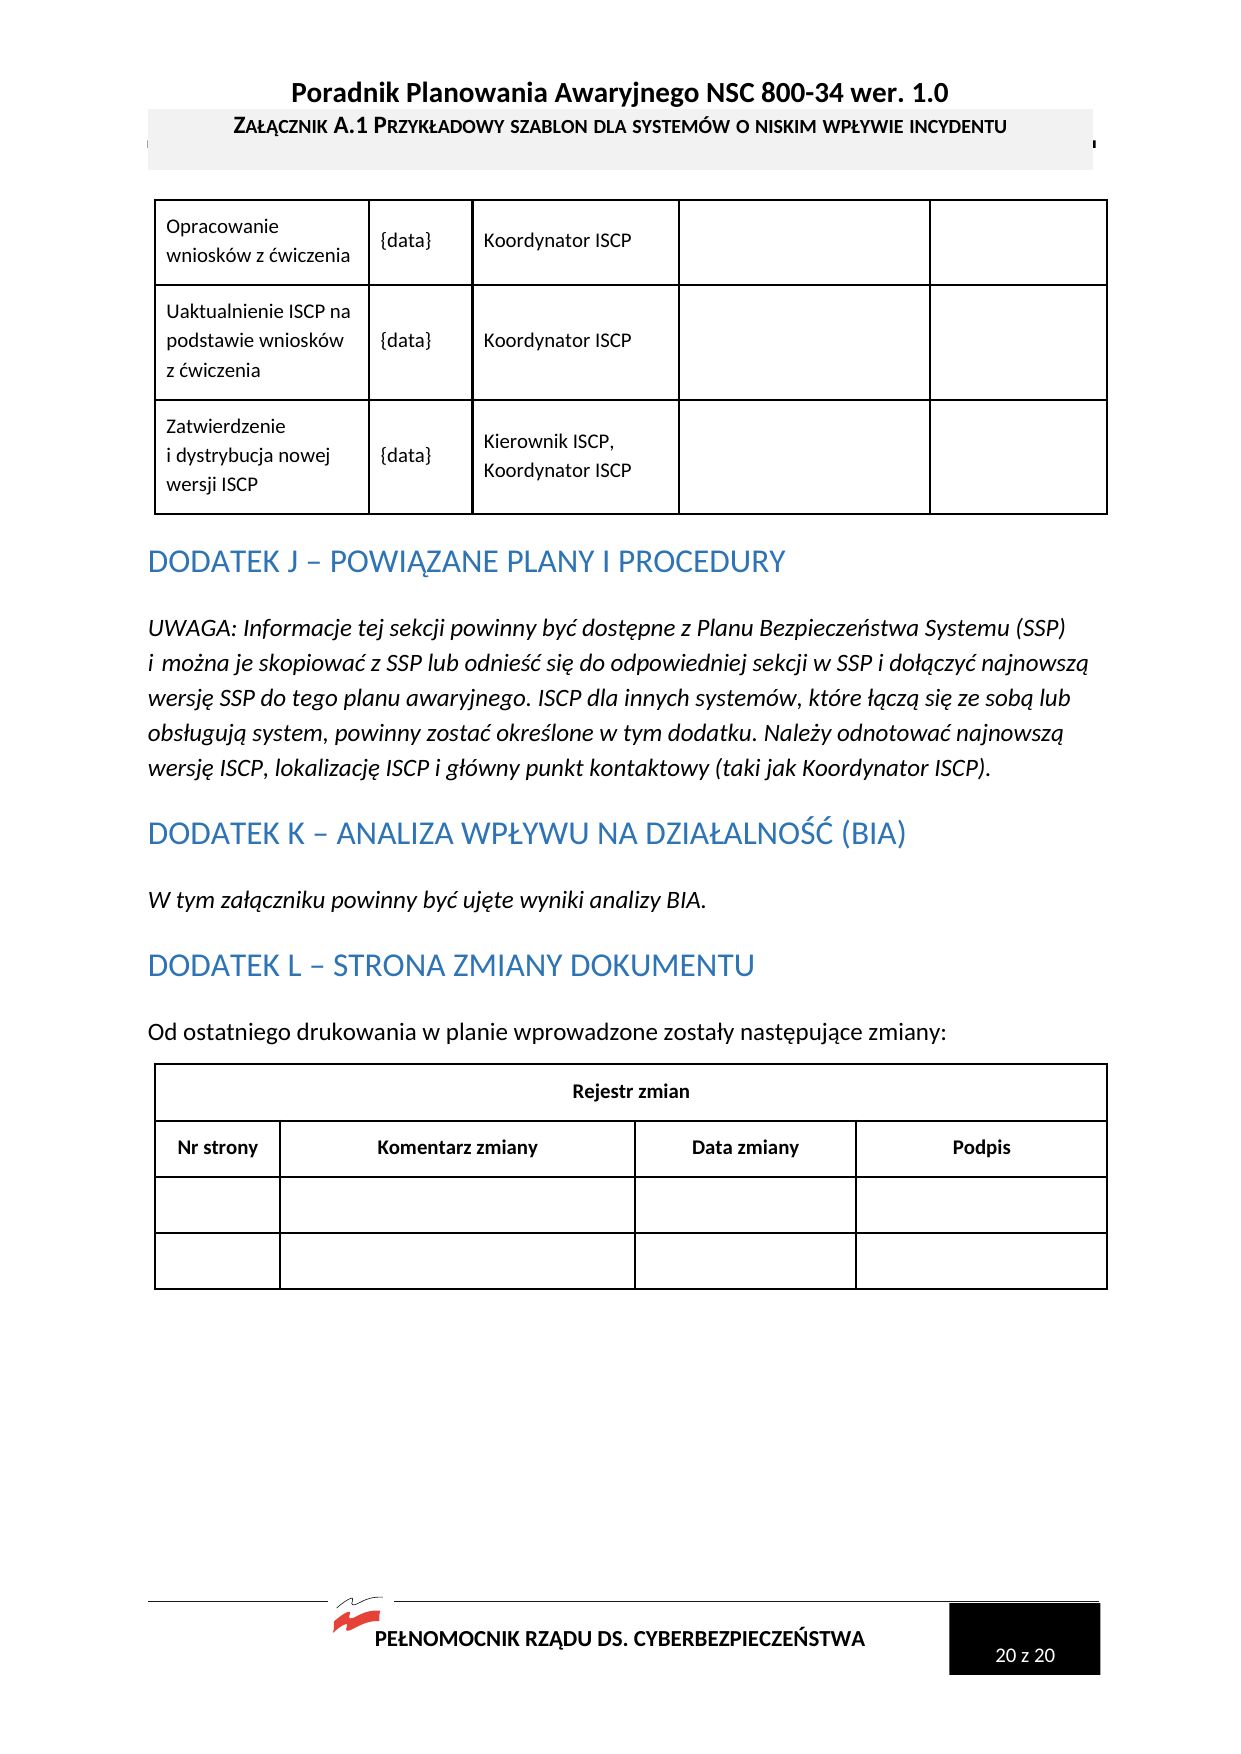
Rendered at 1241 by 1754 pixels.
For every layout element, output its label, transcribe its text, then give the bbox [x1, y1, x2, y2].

text Od ostatniego drukowania w planie wprowadzone zostały następujące zmiany: [148, 1016, 1093, 1046]
table_cell [931, 401, 1106, 513]
table_cell Zatwierdzenie i dystrybucja nowej wersji ISCP [156, 401, 368, 513]
table_cell [281, 1234, 634, 1288]
table_cell Kierownik ISCP, Koordynator ISCP [474, 401, 678, 513]
table_cell [636, 1178, 855, 1232]
table_cell [931, 286, 1106, 399]
table_cell {data} [370, 201, 471, 284]
table_cell Opracowanie wniosków z ćwiczenia [156, 201, 368, 284]
table_cell [281, 1178, 634, 1232]
table_cell [636, 1234, 855, 1288]
table_cell {data} [370, 401, 471, 513]
table_cell [156, 1234, 279, 1288]
table_cell [680, 286, 929, 399]
table_cell Nr strony [156, 1122, 279, 1176]
table_cell Koordynator ISCP [474, 286, 678, 399]
table_header Rejestr zmian [156, 1065, 1106, 1119]
table_cell Podpis [857, 1122, 1106, 1176]
table_cell Data zmiany [636, 1122, 855, 1176]
table_cell Komentarz zmiany [281, 1122, 634, 1176]
table_cell {data} [370, 286, 471, 399]
table_cell [857, 1234, 1106, 1288]
subtitle DODATEK J – POWIĄZANE PLANY I PROCEDURY [148, 540, 1093, 581]
table_cell Uaktualnienie ISCP na podstawie wniosków z ćwiczenia [156, 286, 368, 399]
text W tym załączniku powinny być ujęte wyniki analizy BIA. [148, 884, 1093, 914]
table_cell [931, 201, 1106, 284]
text UWAGA: Informacje tej sekcji powinny być dostępne z Planu Bezpieczeństwa Systemu (SSP) i można je skopiować z SSP lub odnieść się do odpowiedniej sekcji w SSP i dołączyć najnowszą wersję SSP do tego planu awaryjnego. ISCP dla innych systemów, które łączą się ze sobą lub obsługują system, powinny zostać określone w tym dodatku. Należy odnotować najnowszą wersję ISCP, lokalizację ISCP i główny punkt kontaktowy (taki jak Koordynator ISCP). [148, 612, 1093, 783]
table_cell [156, 1178, 279, 1232]
table_cell [857, 1178, 1106, 1232]
table_cell Koordynator ISCP [474, 201, 678, 284]
table_cell [680, 201, 929, 284]
subtitle DODATEK L – STRONA ZMIANY DOKUMENTU [148, 944, 1093, 985]
subtitle DODATEK K – ANALIZA WPŁYWU NA DZIAŁALNOŚĆ (BIA) [148, 812, 1093, 853]
table_cell [680, 401, 929, 513]
